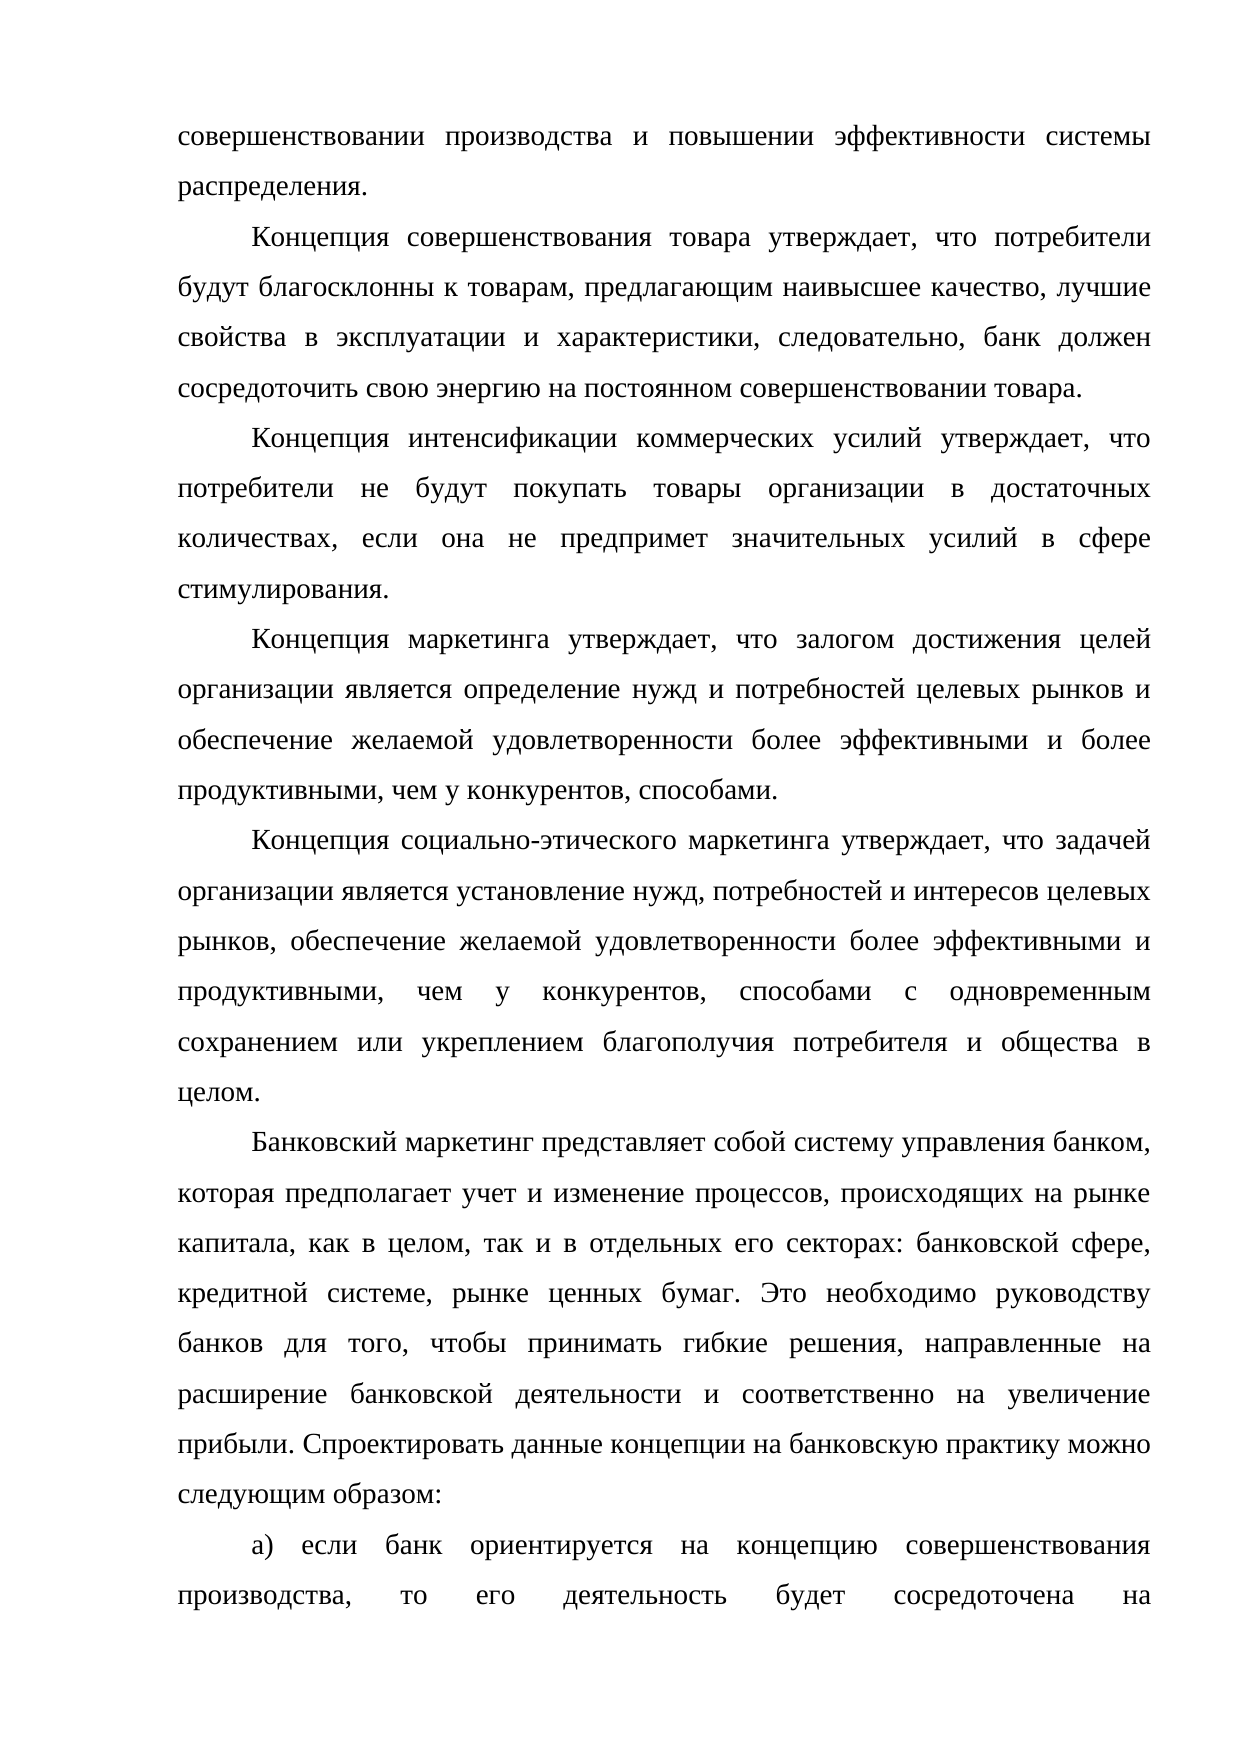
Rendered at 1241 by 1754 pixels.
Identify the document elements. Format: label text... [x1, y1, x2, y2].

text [177, 1527, 1152, 1611]
text Банковский маркетинг представляет собой систему управления банком, которая предполагает учет и изменение процессов, происходящих на рынке капитала, как в целом, так и в отдельных его секторах: банковской сфере, кредитной системе, рынке ценных бумаг. Это необходимо руководству банков для того, чтобы принимать гибкие решения, направленные на расширение банковской деятельности и соответственно на увеличение прибыли. Спроектировать данные концепции на банковскую практику можно следующим образом: [177, 1124, 1152, 1510]
text Концепция совершенствования товара утверждает, что потребители будут благосклонны к товарам, предлагающим наивысшее качество, лучшие свойства в эксплуатации и характеристики, следовательно, банк должен сосредоточить свою энергию на постоянном совершенствовании товара. [177, 219, 1152, 403]
text Концепция интенсификации коммерческих усилий утверждает, что потребители не будут покупать товары организации в достаточных количествах, если она не предпримет значительных усилий в сфере стимулирования. [177, 420, 1152, 604]
text Концепция маркетинга утверждает, что залогом достижения целей организации является определение нужд и потребностей целевых рынков и обеспечение желаемой удовлетворенности более эффективными и более продуктивными, чем у конкурентов, способами. [177, 621, 1152, 806]
text Концепция социально-этического маркетинга утверждает, что задачей организации является установление нужд, потребностей и интересов целевых рынков, обеспечение желаемой удовлетворенности более эффективными и продуктивными, чем у конкурентов, способами с одновременным сохранением или укреплением благополучия потребителя и общества в целом. [177, 822, 1152, 1108]
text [177, 118, 1152, 202]
